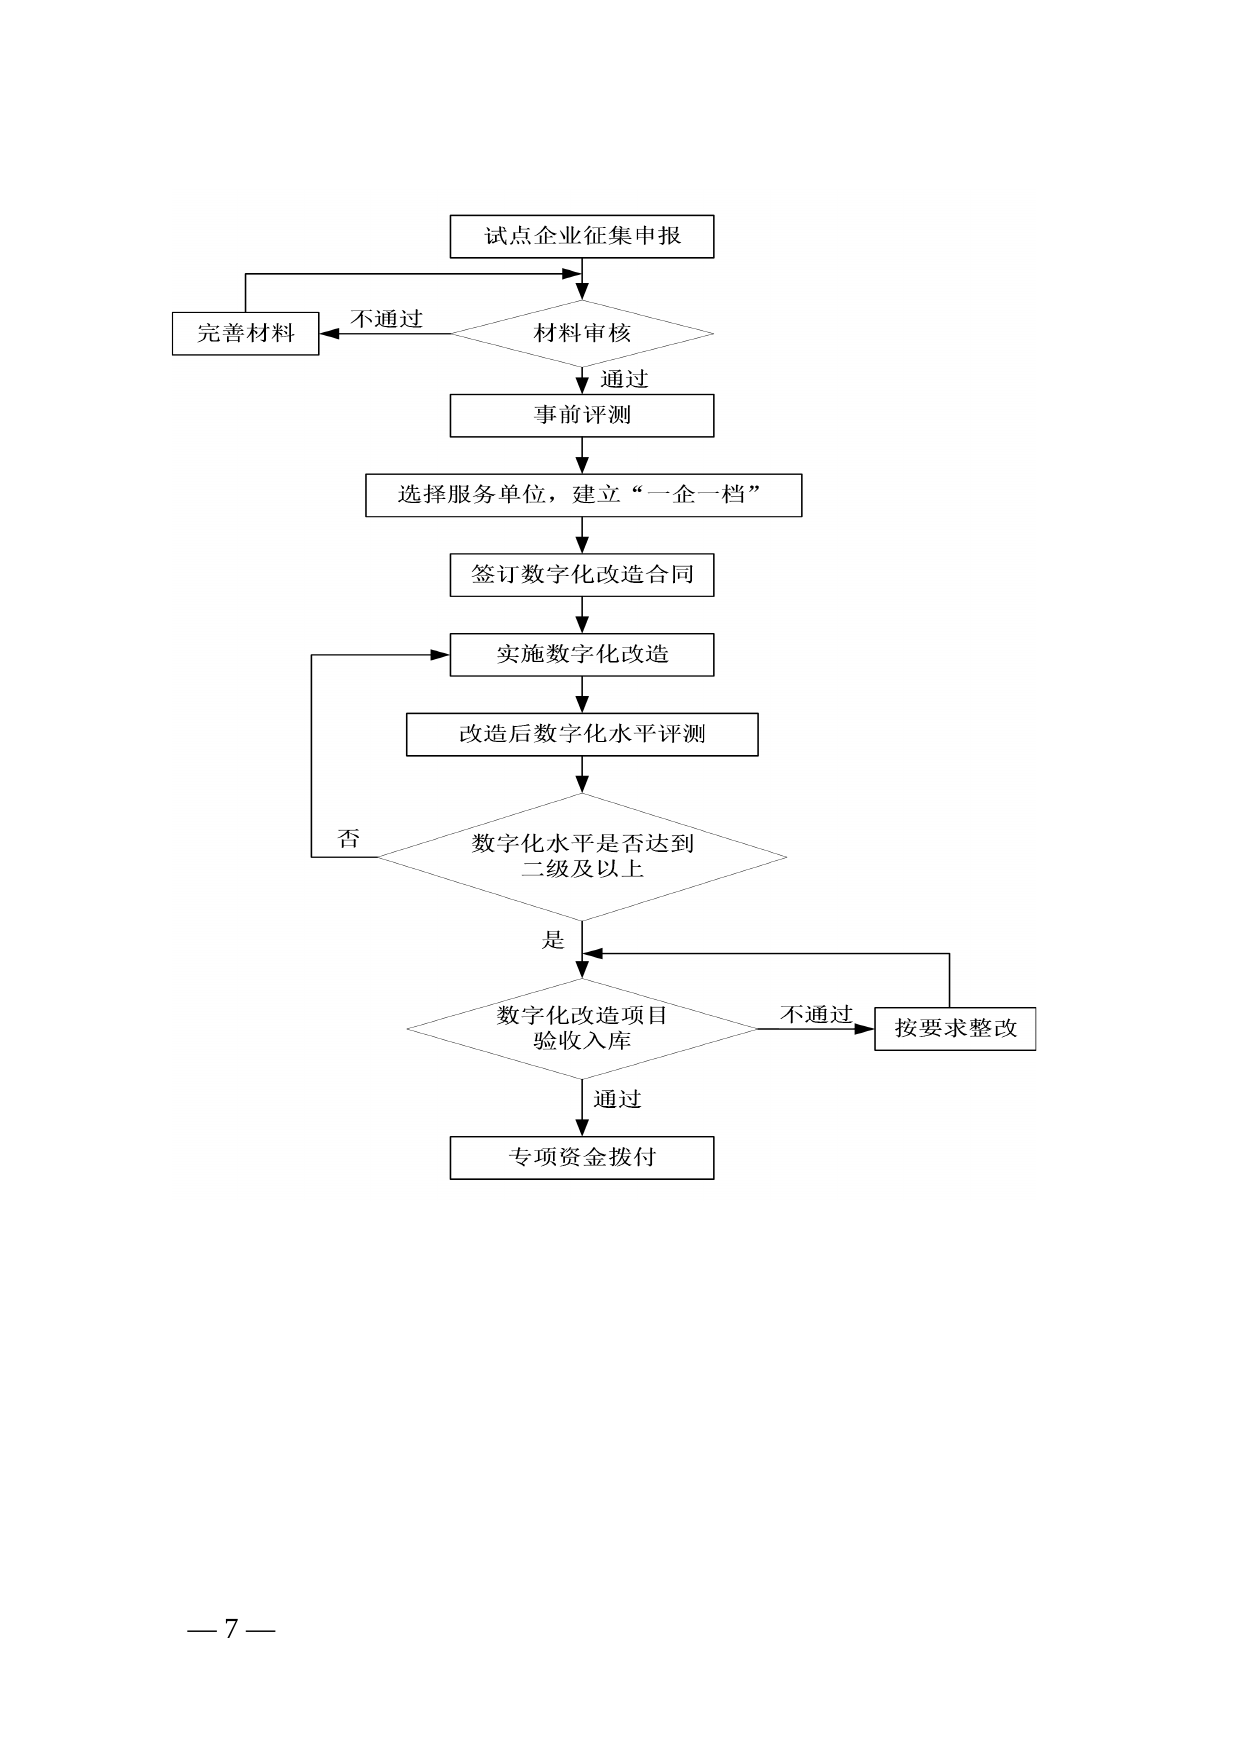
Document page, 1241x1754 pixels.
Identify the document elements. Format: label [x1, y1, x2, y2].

picture [171, 189, 1037, 1201]
